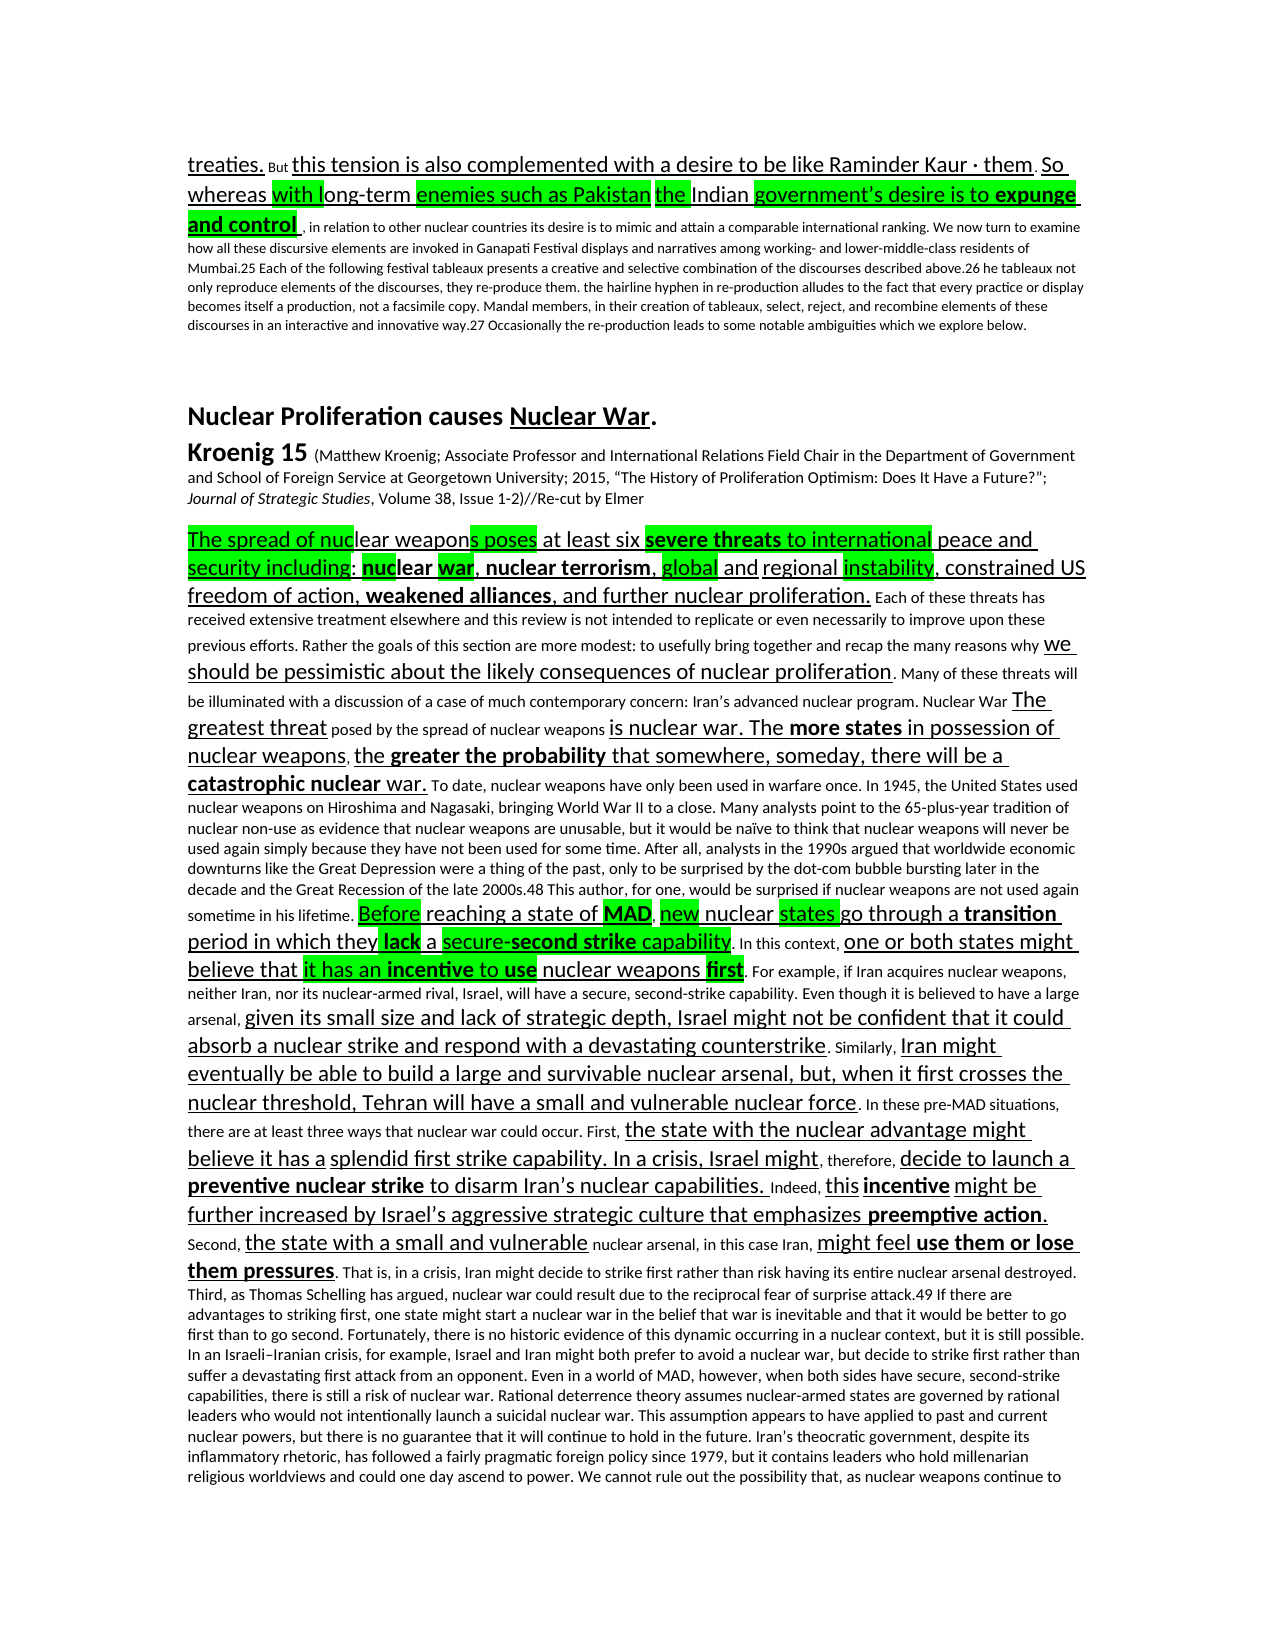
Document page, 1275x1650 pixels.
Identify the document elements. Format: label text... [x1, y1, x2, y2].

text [187, 525, 1087, 1487]
text Kroenig 15 (Matthew Kroenig; Associate Professor and International Relations Field Chair in the Department of Government and School of Foreign Service at Georgetown University; 2015, “The History of Proliferation Optimism: Does It Have a Future?”; Journal of Strategic Studies, Volume 38, Issue 1-2)//Re-cut by Elmer [187, 435, 1087, 508]
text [187, 150, 1087, 334]
subtitle Nuclear Proliferation causes Nuclear War. [187, 399, 1087, 432]
